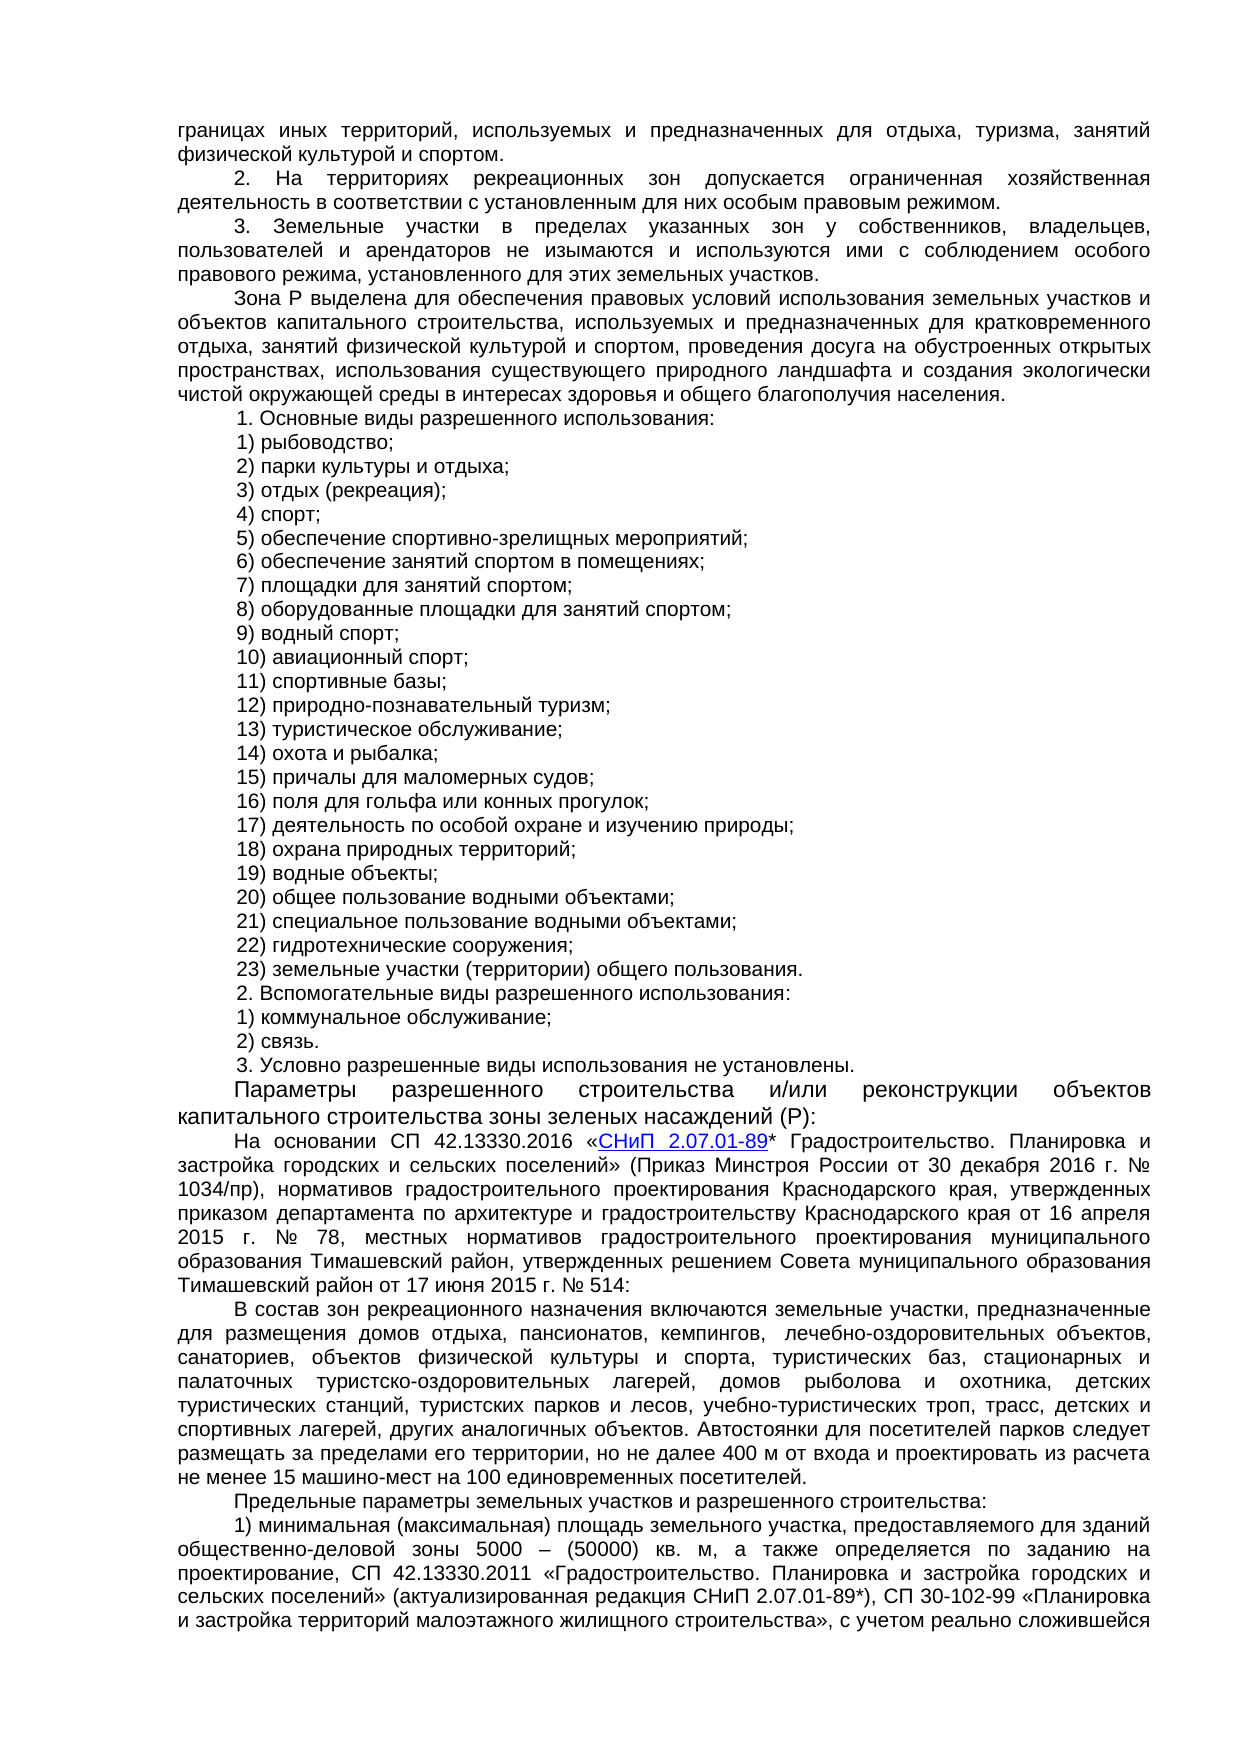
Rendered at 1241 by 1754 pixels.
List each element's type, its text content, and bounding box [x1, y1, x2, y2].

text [177, 1512, 1152, 1632]
text 1) рыбоводство; [177, 429, 1152, 453]
text 3) отдых (рекреация); [177, 477, 1152, 501]
text 2) парки культуры и отдыха; [177, 453, 1152, 477]
text 15) причалы для маломерных судов; [177, 765, 1152, 789]
text 2) связь. [177, 1028, 1152, 1052]
text 20) общее пользование водными объектами; [177, 885, 1152, 909]
text 23) земельные участки (территории) общего пользования. [177, 957, 1152, 981]
text 12) природно-познавательный туризм; [177, 693, 1152, 717]
text 11) спортивные базы; [177, 669, 1152, 693]
text 1) коммунальное обслуживание; [177, 1004, 1152, 1028]
text 18) охрана природных территорий; [177, 837, 1152, 861]
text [177, 118, 1152, 166]
text 2. На территориях рекреационных зон допускается ограниченная хозяйственная деятельность в соответствии с установленным для них особым правовым режимом. [177, 166, 1152, 214]
text 3. Условно разрешенные виды использования не установлены. [177, 1052, 1152, 1076]
text На основании СП 42.13330.2016 «СНиП 2.07.01-89* Градостроительство. Планировка и застройка городских и сельских поселений» (Приказ Минстроя России от 30 декабря 2016 г. № 1034/пр), нормативов градостроительного проектирования Краснодарского края, утвержденных приказом департамента по архитектуре и градостроительству Краснодарского края от 16 апреля 2015 г. № 78, местных нормативов градостроительного проектирования муниципального образования Тимашевский район, утвержденных решением Совета муниципального образования Тимашевский район от 17 июня 2015 г. № 514: [177, 1129, 1152, 1297]
text В состав зон рекреационного назначения включаются земельные участки, предназначенные для размещения домов отдыха, пансионатов, кемпингов, лечебно-оздоровительных объектов, санаториев, объектов физической культуры и спорта, туристических баз, стационарных и палаточных туристско-оздоровительных лагерей, домов рыболова и охотника, детских туристических станций, туристских парков и лесов, учебно-туристических троп, трасс, детских и спортивных лагерей, других аналогичных объектов. Автостоянки для посетителей парков следует размещать за пределами его территории, но не далее от входа и проектировать из расчета не менее 15 машино-мест на 100 единовременных посетителей. [177, 1297, 1152, 1488]
text 2. Вспомогательные виды разрешенного использования: [177, 981, 1152, 1004]
text Параметры разрешенного строительства и/или реконструкции объектов капитального строительства зоны зеленых насаждений (Р): [177, 1076, 1152, 1129]
text 10) авиационный спорт; [177, 645, 1152, 669]
text 8) оборудованные площадки для занятий спортом; [177, 597, 1152, 621]
text 6) обеспечение занятий спортом в помещениях; [177, 549, 1152, 573]
text 19) водные объекты; [177, 861, 1152, 885]
text 3. Земельные участки в пределах указанных зон у собственников, владельцев, пользователей и арендаторов не изымаются и используются ими с соблюдением особого правового режима, установленного для этих земельных участков. [177, 214, 1152, 286]
text 9) водный спорт; [177, 621, 1152, 645]
text 14) охота и рыбалка; [177, 741, 1152, 765]
text 1. Основные виды разрешенного использования: [177, 406, 1152, 429]
text 16) поля для гольфа или конных прогулок; [177, 789, 1152, 813]
text 7) площадки для занятий спортом; [177, 573, 1152, 597]
text 21) специальное пользование водными объектами; [177, 909, 1152, 933]
text 4) спорт; [177, 501, 1152, 525]
text Зона Р выделена для обеспечения правовых условий использования земельных участков и объектов капитального строительства, используемых и предназначенных для кратковременного отдыха, занятий физической культурой и спортом, проведения досуга на обустроенных открытых пространствах, использования существующего природного ландшафта и создания экологически чистой окружающей среды в интересах здоровья и общего благополучия населения. [177, 286, 1152, 406]
text 17) деятельность по особой охране и изучению природы; [177, 813, 1152, 837]
text 5) обеспечение спортивно-зрелищных мероприятий; [177, 525, 1152, 549]
text Предельные параметры земельных участков и разрешенного строительства: [177, 1488, 1152, 1512]
text 22) гидротехнические сооружения; [177, 933, 1152, 957]
text 13) туристическое обслуживание; [177, 717, 1152, 741]
